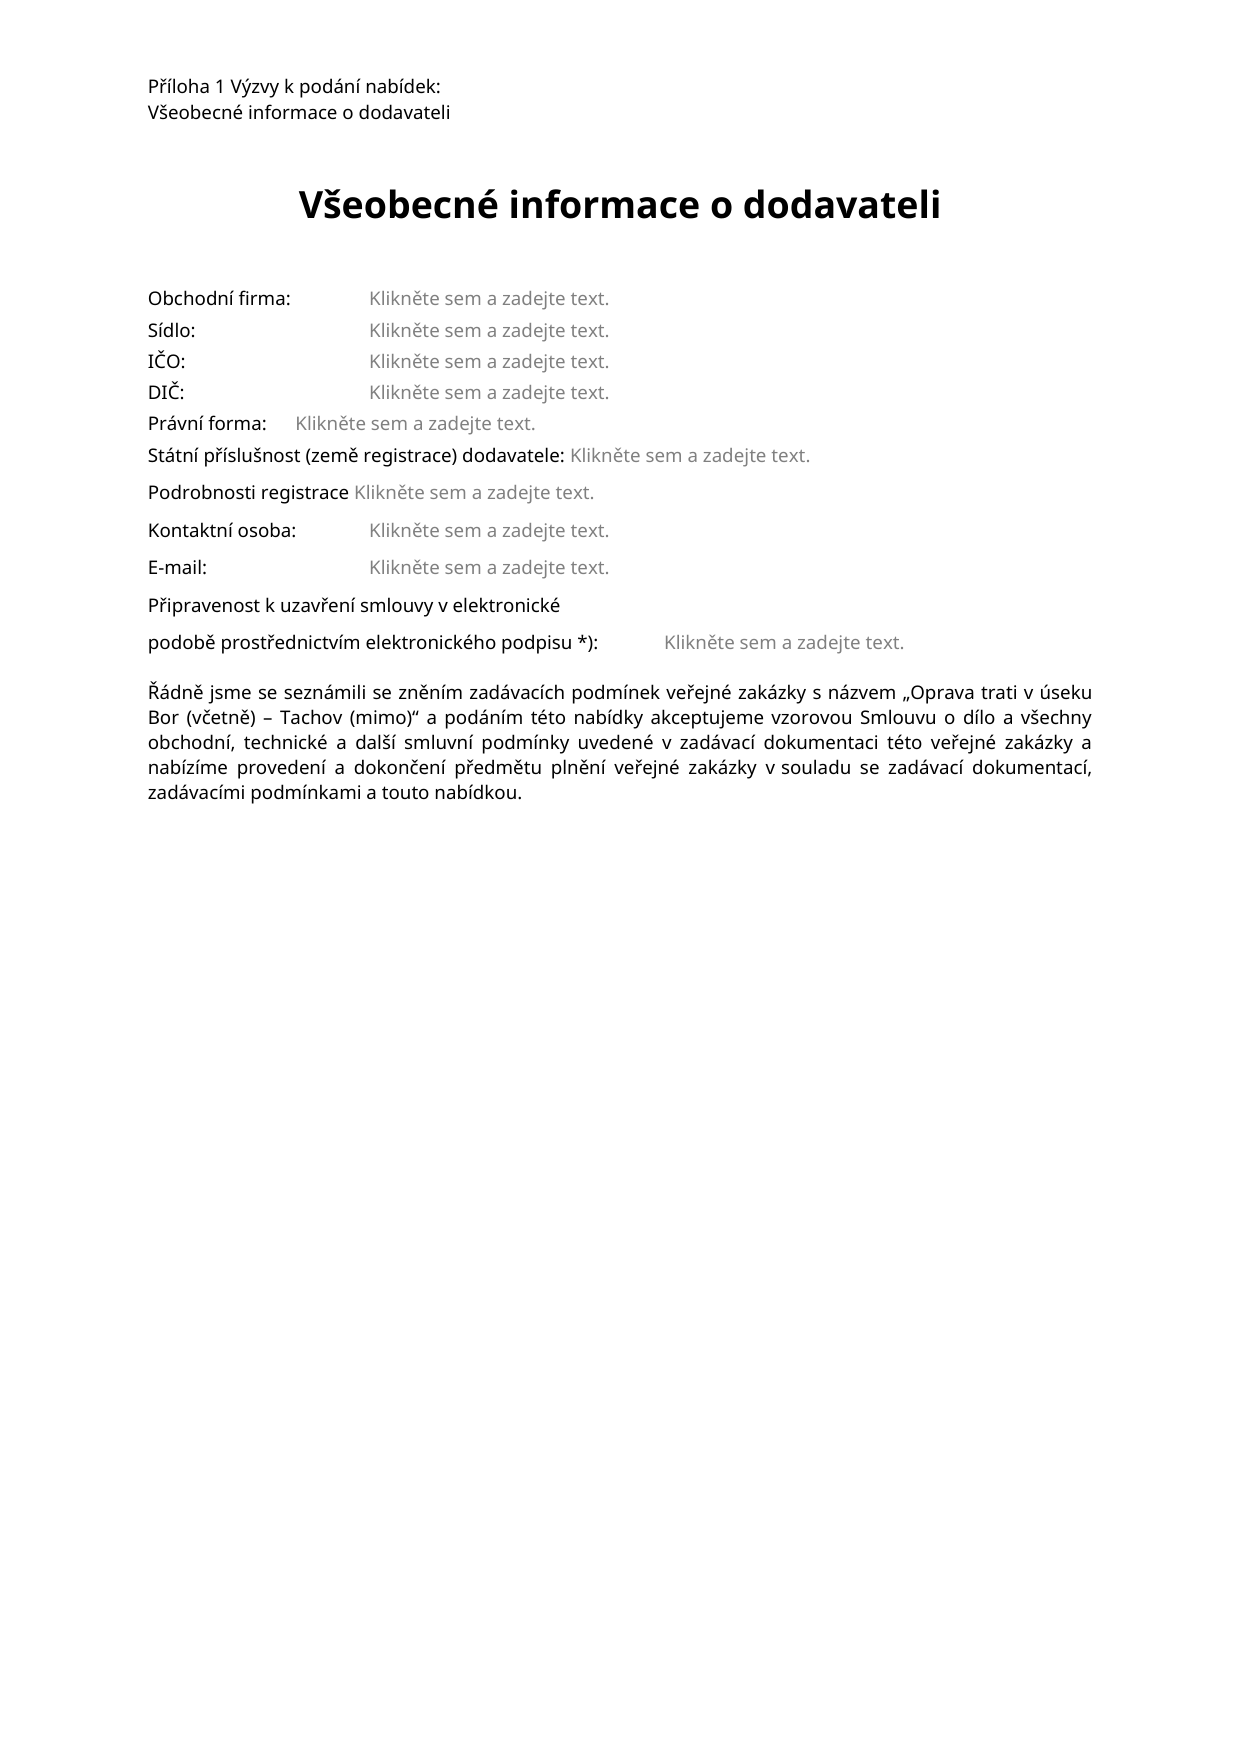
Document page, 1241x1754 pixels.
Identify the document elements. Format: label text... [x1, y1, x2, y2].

title Všeobecné informace o dodavateli [148, 178, 1093, 229]
text Řádně jsme se seznámili se zněním zadávacích podmínek veřejné zakázky s názvem „Oprava trati v úseku Bor (včetně) – Tachov (mimo)“ a podáním této nabídky akceptujeme vzorovou Smlouvu o dílo a všechny obchodní, technické a další smluvní podmínky uvedené v zadávací dokumentaci této veřejné zakázky a nabízíme provedení a dokončení předmětu plnění veřejné zakázky v souladu se zadávací dokumentací, zadávacími podmínkami a touto nabídkou. [148, 679, 1093, 804]
text Státní příslušnost (země registrace) dodavatele: [148, 442, 1093, 467]
text Obchodní firma: [148, 286, 1093, 311]
text Kontaktní osoba: [148, 517, 1093, 542]
text E-mail: [148, 554, 1093, 579]
text Připravenost k uzavření smlouvy v elektronické [148, 592, 1093, 617]
text Podrobnosti registrace [148, 479, 1093, 504]
text DIČ: [148, 379, 1093, 404]
text IČO: [148, 348, 1093, 373]
text podobě prostřednictvím elektronického podpisu *): [148, 629, 1093, 654]
text Právní forma: [148, 411, 1093, 436]
text Sídlo: [148, 317, 1093, 342]
